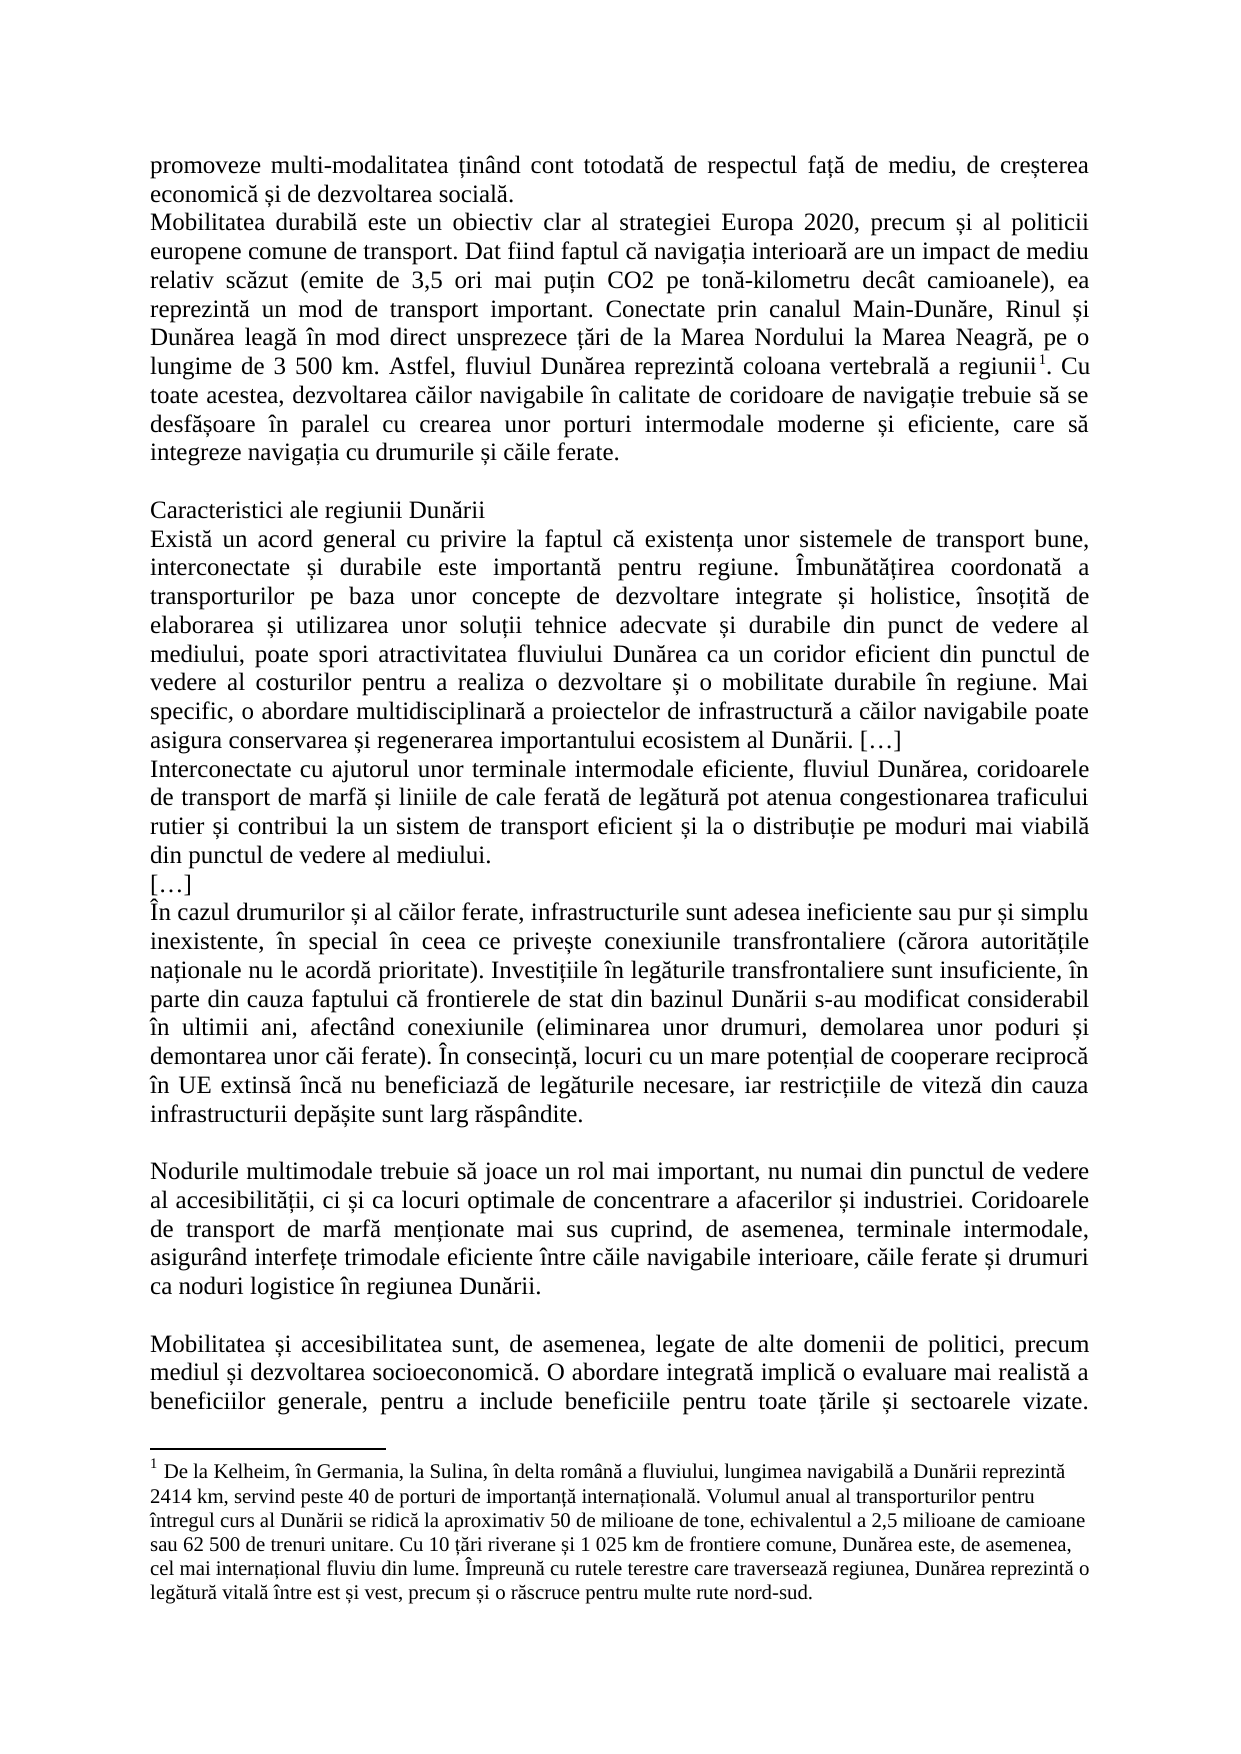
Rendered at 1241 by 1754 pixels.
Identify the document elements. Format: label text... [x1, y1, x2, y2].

text Caracteristici ale regiunii Dunării [150, 495, 1090, 524]
text Există un acord general cu privire la faptul că existența unor sistemele de transport bune, interconectate și durabile este importantă pentru regiune. Îmbunătățirea coordonată a transporturilor pe baza unor concepte de dezvoltare integrate și holistice, însoțită de elaborarea și utilizarea unor soluții tehnice adecvate și durabile din punct de vedere al mediului, poate spori atractivitatea fluviului Dunărea ca un coridor eficient din punctul de vedere al costurilor pentru a realiza o dezvoltare și o mobilitate durabile în regiune. Mai specific, o abordare multidisciplinară a proiectelor de infrastructură a căilor navigabile poate asigura conservarea și regenerarea importantului ecosistem al Dunării. […] [150, 524, 1090, 754]
text Interconectate cu ajutorul unor terminale intermodale eficiente, fluviul Dunărea, coridoarele de transport de marfă și liniile de cale ferată de legătură pot atenua congestionarea traficului rutier și contribui la un sistem de transport eficient și la o distribuție pe moduri mai viabilă din punctul de vedere al mediului. [150, 754, 1090, 869]
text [150, 1329, 1090, 1415]
text Mobilitatea durabilă este un obiectiv clar al strategiei Europa 2020, precum și al politicii europene comune de transport. Dat fiind faptul că navigația interioară are un impact de mediu relativ scăzut (emite de 3,5 ori mai puțin CO2 pe tonă-kilometru decât camioanele), ea reprezintă un mod de transport important. Conectate prin canalul Main-Dunăre, Rinul și Dunărea leagă în mod direct unsprezece țări de la Marea Nordului la Marea Neagră, pe o lungime de 3 500 km. Astfel, fluviul Dunărea reprezintă coloana vertebrală a regiunii. Cu toate acestea, dezvoltarea căilor navigabile în calitate de coridoare de navigație trebuie să se desfășoare în paralel cu crearea unor porturi intermodale moderne și eficiente, care să integreze navigația cu drumurile și căile ferate. [150, 207, 1090, 466]
text Nodurile multimodale trebuie să joace un rol mai important, nu numai din punctul de vedere al accesibilității, ci și ca locuri optimale de concentrare a afacerilor și industriei. Coridoarele de transport de marfă menționate mai sus cuprind, de asemenea, terminale intermodale, asigurând interfețe trimodale eficiente între căile navigabile interioare, căile ferate și drumuri ca noduri logistice în regiunea Dunării. [150, 1156, 1090, 1300]
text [150, 150, 1090, 207]
text În cazul drumurilor și al căilor ferate, infrastructurile sunt adesea ineficiente sau pur și simplu inexistente, în special în ceea ce privește conexiunile transfrontaliere (cărora autoritățile naționale nu le acordă prioritate). Investițiile în legăturile transfrontaliere sunt insuficiente, în parte din cauza faptului că frontierele de stat din bazinul Dunării s-au modificat considerabil în ultimii ani, afectând conexiunile (eliminarea unor drumuri, demolarea unor poduri și demontarea unor căi ferate). În consecință, locuri cu un mare potențial de cooperare reciprocă în UE extinsă încă nu beneficiază de legăturile necesare, iar restricțiile de viteză din cauza infrastructurii depășite sunt larg răspândite. [150, 897, 1090, 1127]
text […] [150, 869, 1090, 897]
